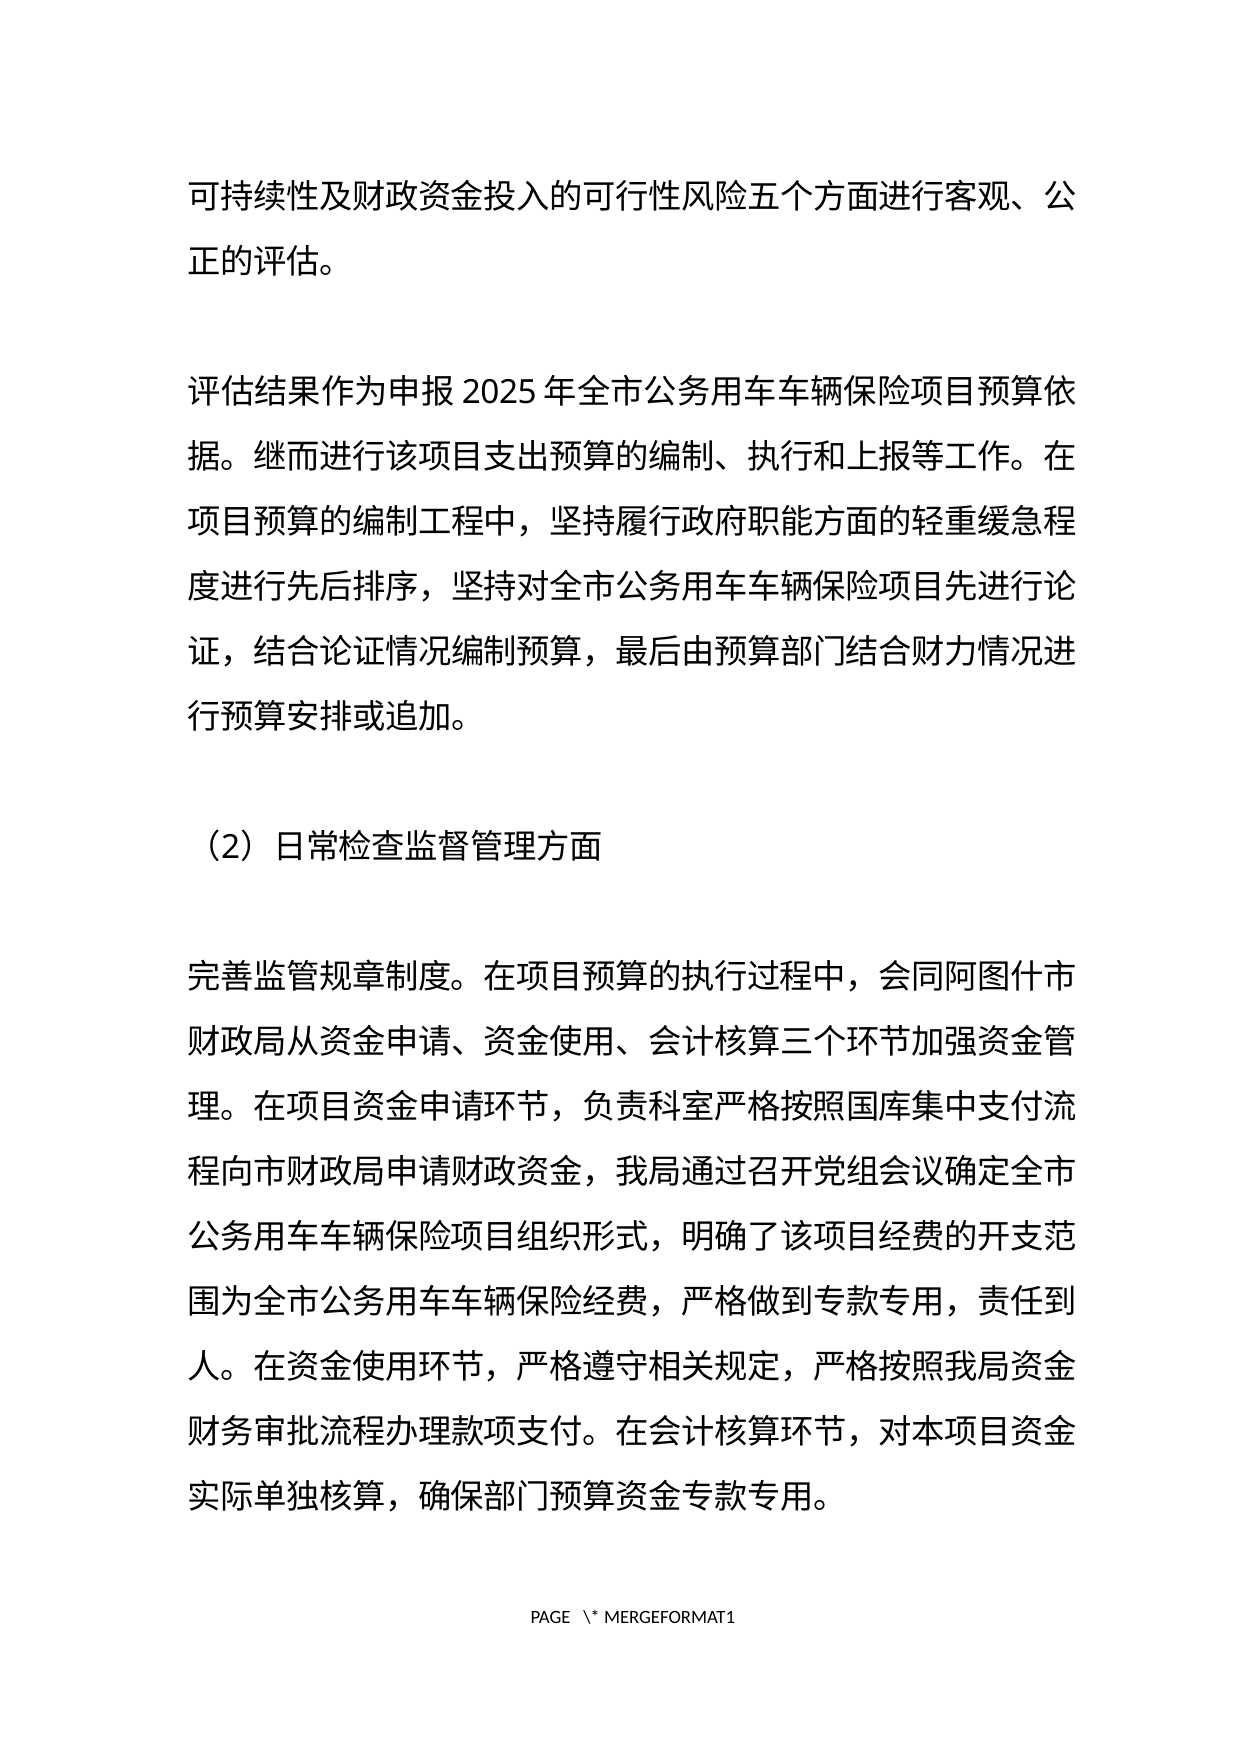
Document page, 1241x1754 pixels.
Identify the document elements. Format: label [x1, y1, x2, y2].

text [187, 162, 1078, 1527]
